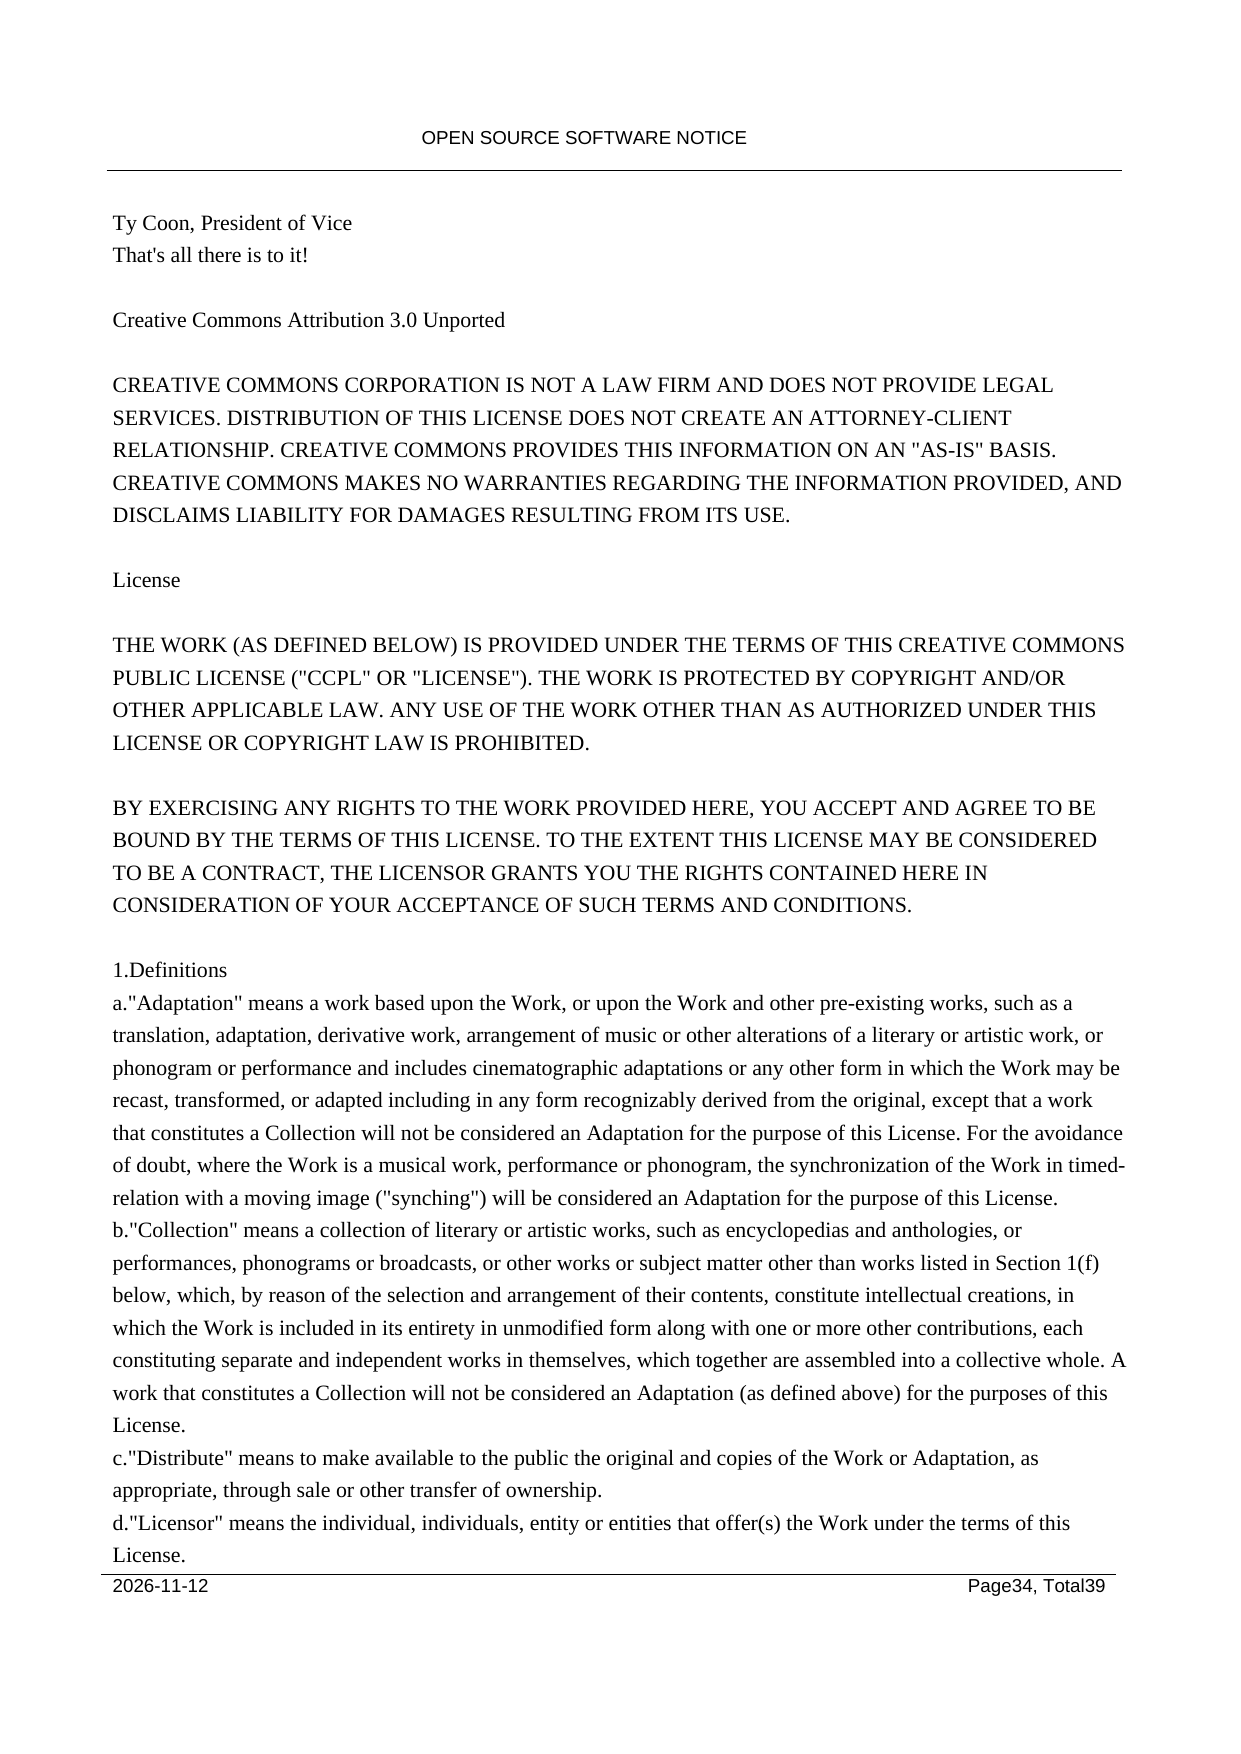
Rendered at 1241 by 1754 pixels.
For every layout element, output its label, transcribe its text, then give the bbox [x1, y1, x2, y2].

text THE WORK (AS DEFINED BELOW) IS PROVIDED UNDER THE TERMS OF THIS CREATIVE COMMONS PUBLIC LICENSE ("CCPL" OR "LICENSE"). THE WORK IS PROTECTED BY COPYRIGHT AND/OR OTHER APPLICABLE LAW. ANY USE OF THE WORK OTHER THAN AS AUTHORIZED UNDER THIS LICENSE OR COPYRIGHT LAW IS PROHIBITED. [112, 629, 1128, 759]
text b."Collection" means a collection of literary or artistic works, such as encyclopedias and anthologies, or performances, phonograms or broadcasts, or other works or subject matter other than works listed in Section 1(f) below, which, by reason of the selection and arrangement of their contents, constitute intellectual creations, in which the Work is included in its entirety in unmodified form along with one or more other contributions, each constituting separate and independent works in themselves, which together are assembled into a collective whole. A work that constitutes a Collection will not be considered an Adaptation (as defined above) for the purposes of this License. [112, 1214, 1128, 1441]
text a."Adaptation" means a work based upon the Work, or upon the Work and other pre-existing works, such as a translation, adaptation, derivative work, arrangement of music or other alterations of a literary or artistic work, or phonogram or performance and includes cinematographic adaptations or any other form in which the Work may be recast, transformed, or adapted including in any form recognizably derived from the original, except that a work that constitutes a Collection will not be considered an Adaptation for the purpose of this License. For the avoidance of doubt, where the Work is a musical work, performance or phonogram, the synchronization of the Work in timed-relation with a moving image ("synching") will be considered an Adaptation for the purpose of this License. [112, 986, 1128, 1214]
text Ty Coon, President of Vice [112, 206, 1128, 239]
text BY EXERCISING ANY RIGHTS TO THE WORK PROVIDED HERE, YOU ACCEPT AND AGREE TO BE BOUND BY THE TERMS OF THIS LICENSE. TO THE EXTENT THIS LICENSE MAY BE CONSIDERED TO BE A CONTRACT, THE LICENSOR GRANTS YOU THE RIGHTS CONTAINED HERE IN CONSIDERATION OF YOUR ACCEPTANCE OF SUCH TERMS AND CONDITIONS. [112, 791, 1128, 921]
text c."Distribute" means to make available to the public the original and copies of the Work or Adaptation, as appropriate, through sale or other transfer of ownership. [112, 1441, 1128, 1506]
text 1.Definitions [112, 954, 1128, 986]
text CREATIVE COMMONS CORPORATION IS NOT A LAW FIRM AND DOES NOT PROVIDE LEGAL SERVICES. DISTRIBUTION OF THIS LICENSE DOES NOT CREATE AN ATTORNEY-CLIENT RELATIONSHIP. CREATIVE COMMONS PROVIDES THIS INFORMATION ON AN "AS-IS" BASIS. CREATIVE COMMONS MAKES NO WARRANTIES REGARDING THE INFORMATION PROVIDED, AND DISCLAIMS LIABILITY FOR DAMAGES RESULTING FROM ITS USE. [112, 369, 1128, 531]
text Creative Commons Attribution 3.0 Unported [112, 304, 1128, 336]
text License [112, 564, 1128, 596]
text d."Licensor" means the individual, individuals, entity or entities that offer(s) the Work under the terms of this License. [112, 1506, 1128, 1571]
text That's all there is to it! [112, 239, 1128, 304]
